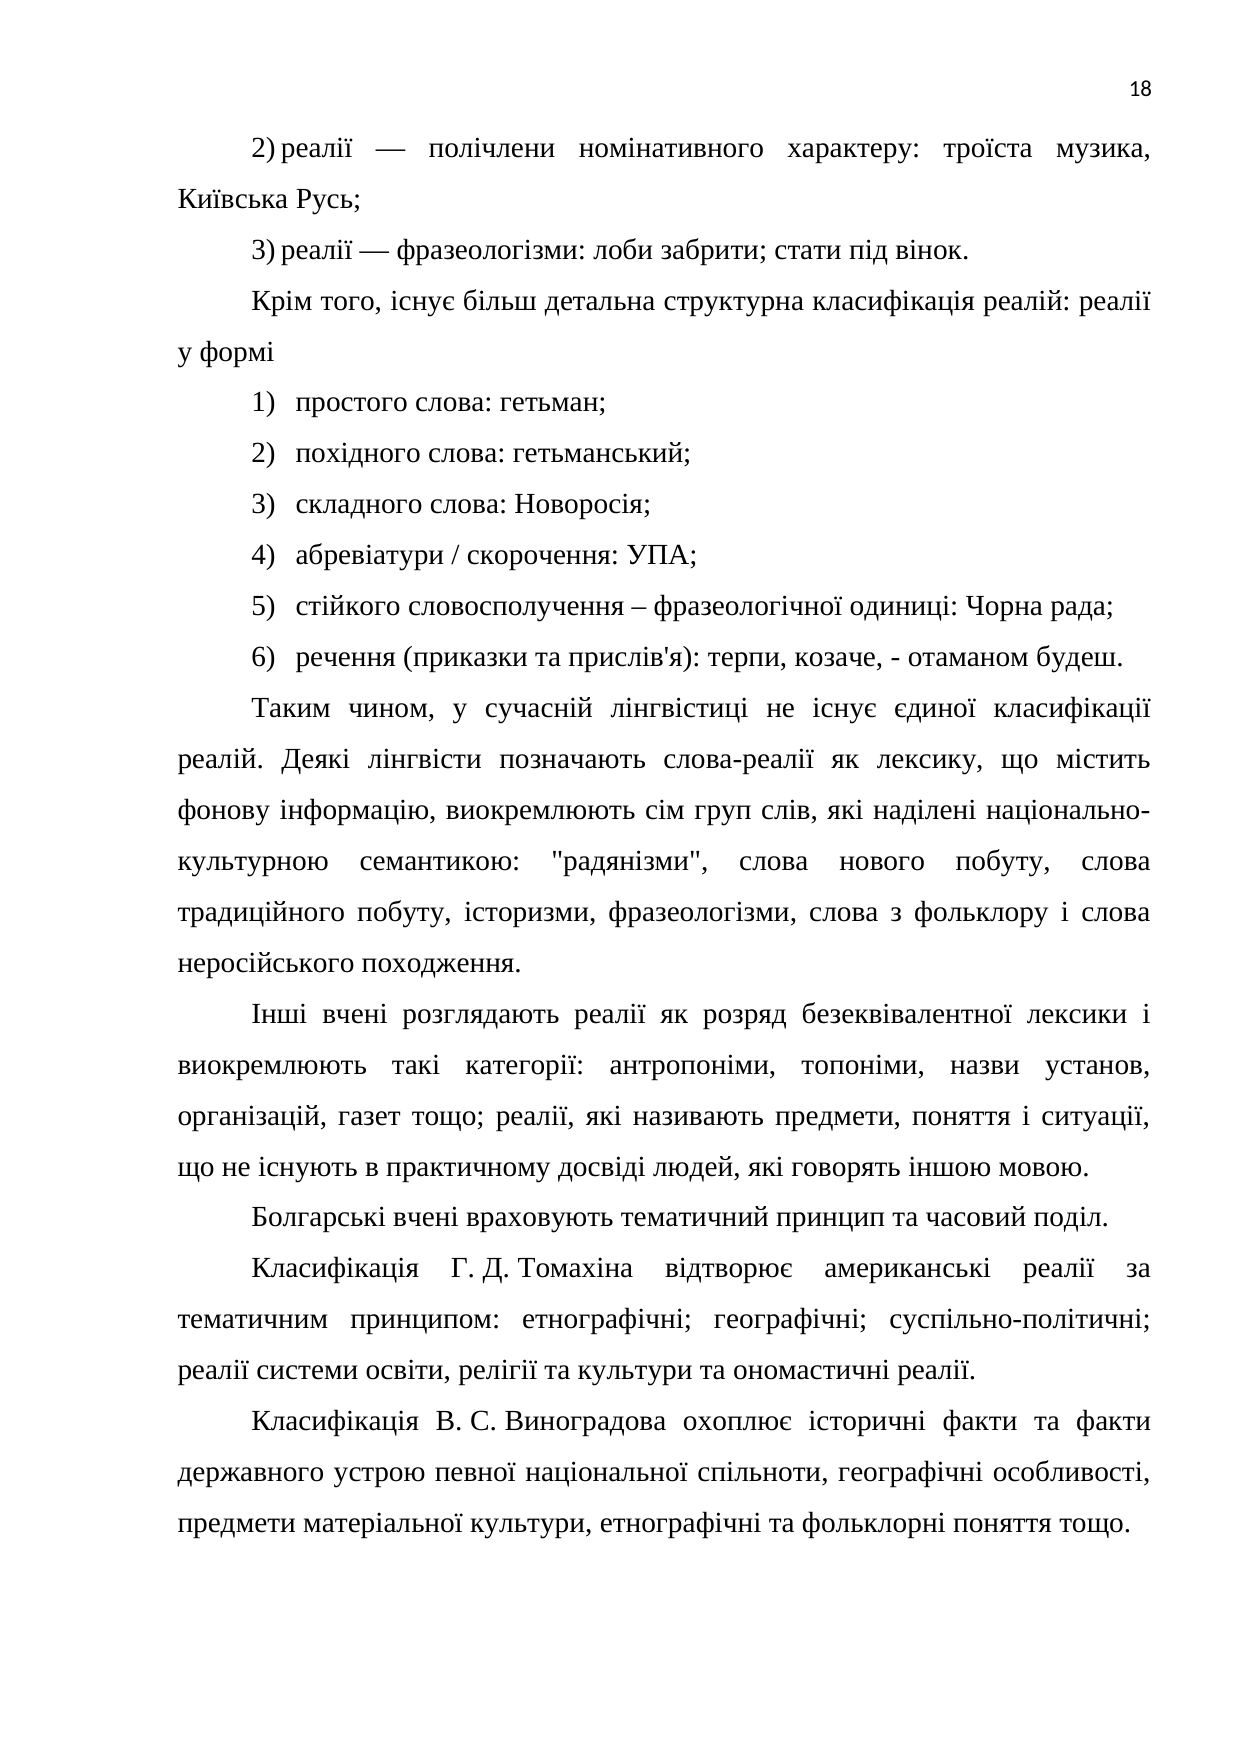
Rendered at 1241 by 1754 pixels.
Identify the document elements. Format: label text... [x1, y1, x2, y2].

list стійкого словосполучення – фразеологічної одиниці: Чорна рада; [177, 588, 1152, 622]
list реалії — полічлени номінативного характеру: троїста музика, Київська Русь; [177, 130, 1152, 214]
text Крім того, існує більш детальна структурна класифікація реалій: реалії у формі [177, 283, 1152, 367]
text Таким чином, у сучасній лінгвістиці не існує єдиної класифікації реалій. Деякі лінгвісти позначають слова-реалії як лексику, що містить фонову інформацію, виокремлюють сім груп слів, які наділені національно-культурною семантикою: "радянізми", слова нового побуту, слова традиційного побуту, історизми, фразеологізми, слова з фольклору і слова неросійського походження. [177, 690, 1152, 978]
text Інші вчені розглядають реалії як розряд безеквівалентної лексики і виокремлюють такі категорії: антропоніми, топоніми, назви установ, організацій, газет тощо; реалії, які називають предмети, поняття і ситуації, що не існують в практичному досвіді людей, які говорять іншою мовою. [177, 996, 1152, 1182]
text Класифікація Г. Д. Томахіна відтворює американські реалії за тематичним принципом: етнографічні; географічні; суспільно-політичні; реалії системи освіти, релігії та культури та ономастичні реалії. [177, 1251, 1152, 1386]
list реалії — фразеологізми: лоби забрити; стати під вінок. [177, 232, 1152, 265]
list складного слова: Новоросія; [177, 486, 1152, 520]
list речення (приказки та прислів'я): терпи, козаче, - отаманом будеш. [177, 639, 1152, 673]
list похідного слова: гетьманський; [177, 436, 1152, 469]
text Болгарські вчені враховують тематичний принцип та часовий поділ. [177, 1199, 1152, 1233]
list абревіатури / скорочення: УПА; [177, 537, 1152, 571]
list простого слова: гетьман; [177, 384, 1152, 418]
text Класифікація В. С. Виноградова охоплює історичні факти та факти державного устрою певної національної спільноти, географічні особливості, предмети матеріальної культури, етнографічні та фольклорні поняття тощо. [177, 1403, 1152, 1539]
